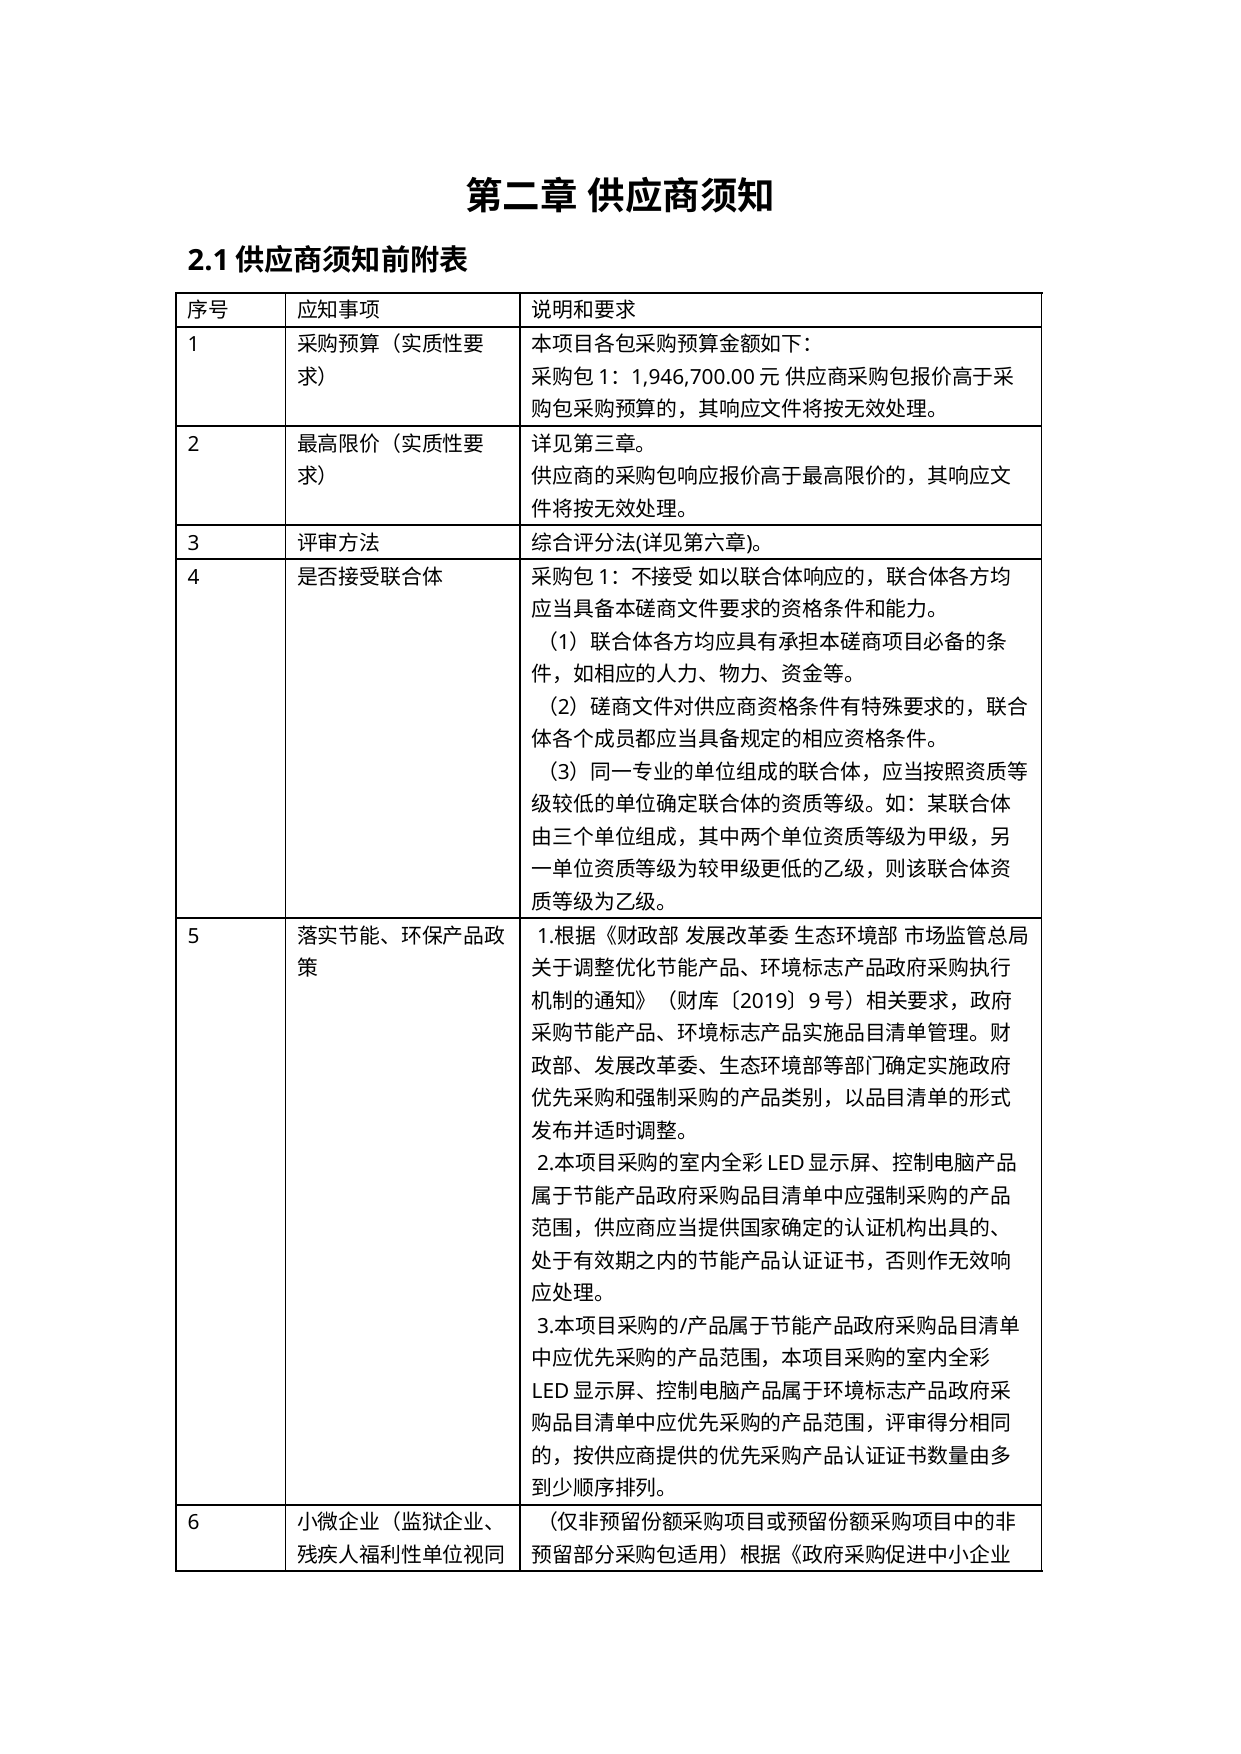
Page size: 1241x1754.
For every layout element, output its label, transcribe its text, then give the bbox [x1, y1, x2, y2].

table_header 说明和要求 [521, 294, 1041, 326]
table_cell 采购预算（实质性要求） [286, 328, 519, 425]
table_cell 本项目各包采购预算金额如下： 采购包1：1,946,700.00元 供应商采购包报价高于采购包采购预算的，其响应文件将按无效处理。 [521, 328, 1041, 425]
text 第二章 供应商须知 [187, 162, 1053, 227]
text 2.1供应商须知前附表 [187, 227, 1053, 292]
table_cell 4 [177, 560, 285, 917]
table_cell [286, 1506, 519, 1570]
table_cell 1.根据《财政部 发展改革委 生态环境部 市场监管总局关于调整优化节能产品、环境标志产品政府采购执行机制的通知》（财库〔2019〕9号）相关要求，政府采购节能产品、环境标志产品实施品目清单管理。财政部、发展改革委、生态环境部等部门确定实施政府优先采购和强制采购的产品类别，以品目清单的形式发布并适时调整。 2.本项目采购的室内全彩LED显示屏、控制电脑产品属于节能产品政府采购品目清单中应强制采购的产品范围，供应商应当提供国家确定的认证机构出具的、处于有效期之内的节能产品认证证书，否则作无效响应处理。 3.本项目采购的/产品属于节能产品政府采购品目清单中应优先采购的产品范围，本项目采购的室内全彩LED显示屏、控制电脑产品属于环境标志产品政府采购品目清单中应优先采购的产品范围，评审得分相同的，按供应商提供的优先采购产品认证证书数量由多到少顺序排列。 [521, 919, 1041, 1504]
table_cell 最高限价（实质性要求） [286, 427, 519, 524]
table_cell 5 [177, 919, 285, 1504]
table_cell 是否接受联合体 [286, 560, 519, 917]
table_cell 2 [177, 427, 285, 524]
table_cell 综合评分法(详见第六章)。 [521, 526, 1041, 558]
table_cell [521, 1506, 1041, 1570]
table_header 序号 [177, 294, 285, 326]
table_cell 落实节能、环保产品政策 [286, 919, 519, 1504]
table_cell 1 [177, 328, 285, 425]
table_cell 采购包1：不接受 如以联合体响应的，联合体各方均应当具备本磋商文件要求的资格条件和能力。 （1）联合体各方均应具有承担本磋商项目必备的条件，如相应的人力、物力、资金等。 （2）磋商文件对供应商资格条件有特殊要求的，联合体各个成员都应当具备规定的相应资格条件。 （3）同一专业的单位组成的联合体，应当按照资质等级较低的单位确定联合体的资质等级。如：某联合体由三个单位组成，其中两个单位资质等级为甲级，另一单位资质等级为较甲级更低的乙级，则该联合体资质等级为乙级。 [521, 560, 1041, 917]
table_header 应知事项 [286, 294, 519, 326]
table_cell 评审方法 [286, 526, 519, 558]
table_cell 3 [177, 526, 285, 558]
table_cell 详见第三章。 供应商的采购包响应报价高于最高限价的，其响应文件将按无效处理。 [521, 427, 1041, 524]
table_cell 6 [177, 1506, 285, 1570]
